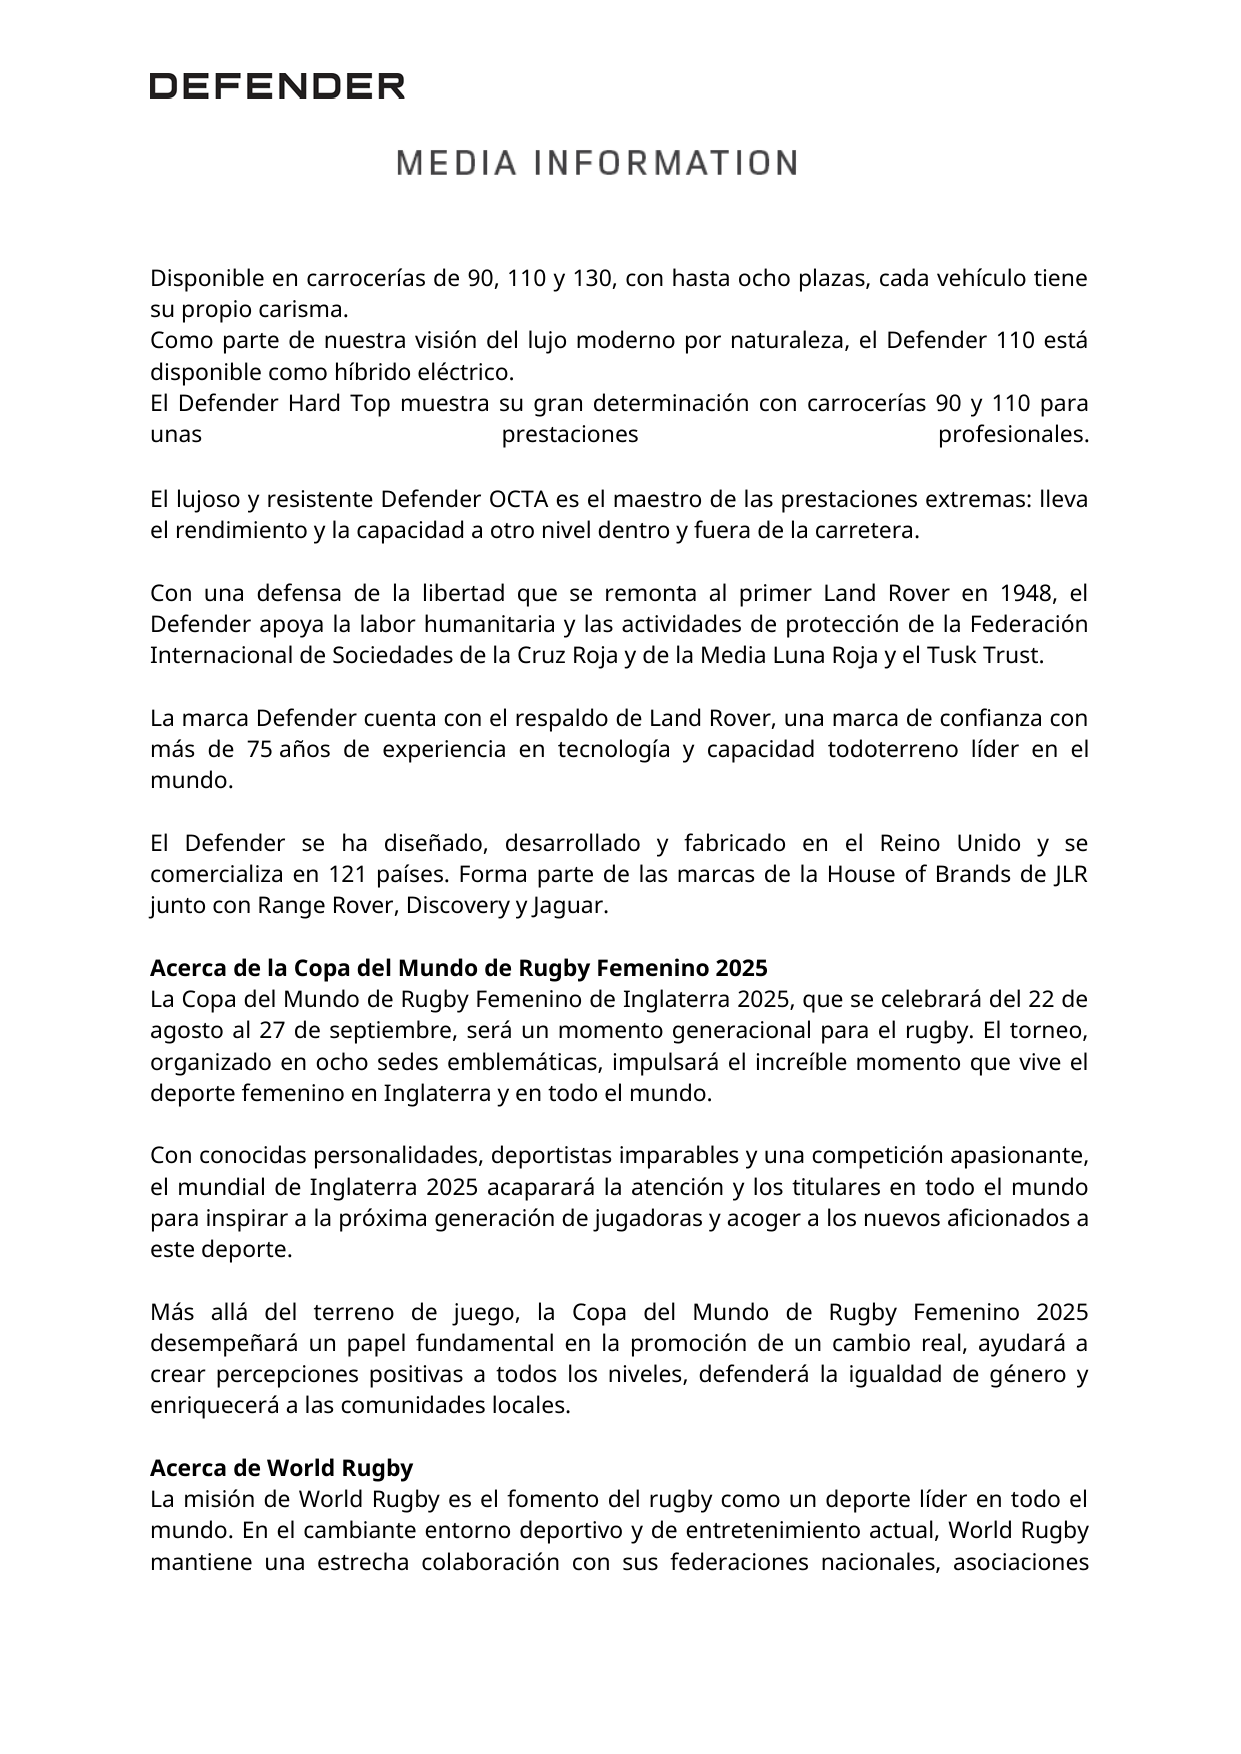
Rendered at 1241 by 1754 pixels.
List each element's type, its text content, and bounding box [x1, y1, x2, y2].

text Con conocidas personalidades, deportistas imparables y una competición apasionante, el mundial de Inglaterra 2025 acaparará la atención y los titulares en todo el mundo para inspirar a la próxima generación de jugadoras y acoger a los nuevos aficionados a este deporte. [150, 1139, 1090, 1264]
text Más allá del terreno de juego, la Copa del Mundo de Rugby Femenino 2025 desempeñará un papel fundamental en la promoción de un cambio real, ayudará a crear percepciones positivas a todos los niveles, defenderá la igualdad de género y enriquecerá a las comunidades locales. [150, 1296, 1090, 1421]
picture [381, 128, 818, 207]
text La Copa del Mundo de Rugby Femenino de Inglaterra 2025, que se celebrará del 22 de agosto al 27 de septiembre, será un momento generacional para el rugby. El torneo, organizado en ocho sedes emblemáticas, impulsará el increíble momento que vive el deporte femenino en Inglaterra y en todo el mundo. [150, 983, 1090, 1108]
text Acerca de World Rugby [150, 1452, 1090, 1483]
text El Defender Hard Top muestra su gran determinación con carrocerías 90 y 110 para unas prestaciones profesionales. [150, 387, 1090, 483]
text Disponible en carrocerías de 90, 110 y 130, con hasta ocho plazas, cada vehículo tiene su propio carisma. [150, 262, 1090, 324]
text La marca Defender cuenta con el respaldo de Land Rover, una marca de confianza con más de 75 años de experiencia en tecnología y capacidad todoterreno líder en el mundo. [150, 702, 1090, 796]
text El Defender se ha diseñado, desarrollado y fabricado en el Reino Unido y se comercializa en 121 países. Forma parte de las marcas de la House of Brands de JLR junto con Range Rover, Discovery y Jaguar. [150, 827, 1090, 921]
text Como parte de nuestra visión del lujo moderno por naturaleza, el Defender 110 está disponible como híbrido eléctrico. [150, 324, 1090, 387]
text Con una defensa de la libertad que se remonta al primer Land Rover en 1948, el Defender apoya la labor humanitaria y las actividades de protección de la Federación Internacional de Sociedades de la Cruz Roja y de la Media Luna Roja y el Tusk Trust. [150, 577, 1090, 671]
text El lujoso y resistente Defender OCTA es el maestro de las prestaciones extremas: lleva el rendimiento y la capacidad a otro nivel dentro y fuera de la carretera. [150, 483, 1090, 546]
picture [150, 73, 405, 99]
text Acerca de la Copa del Mundo de Rugby Femenino 2025 [150, 952, 1090, 983]
